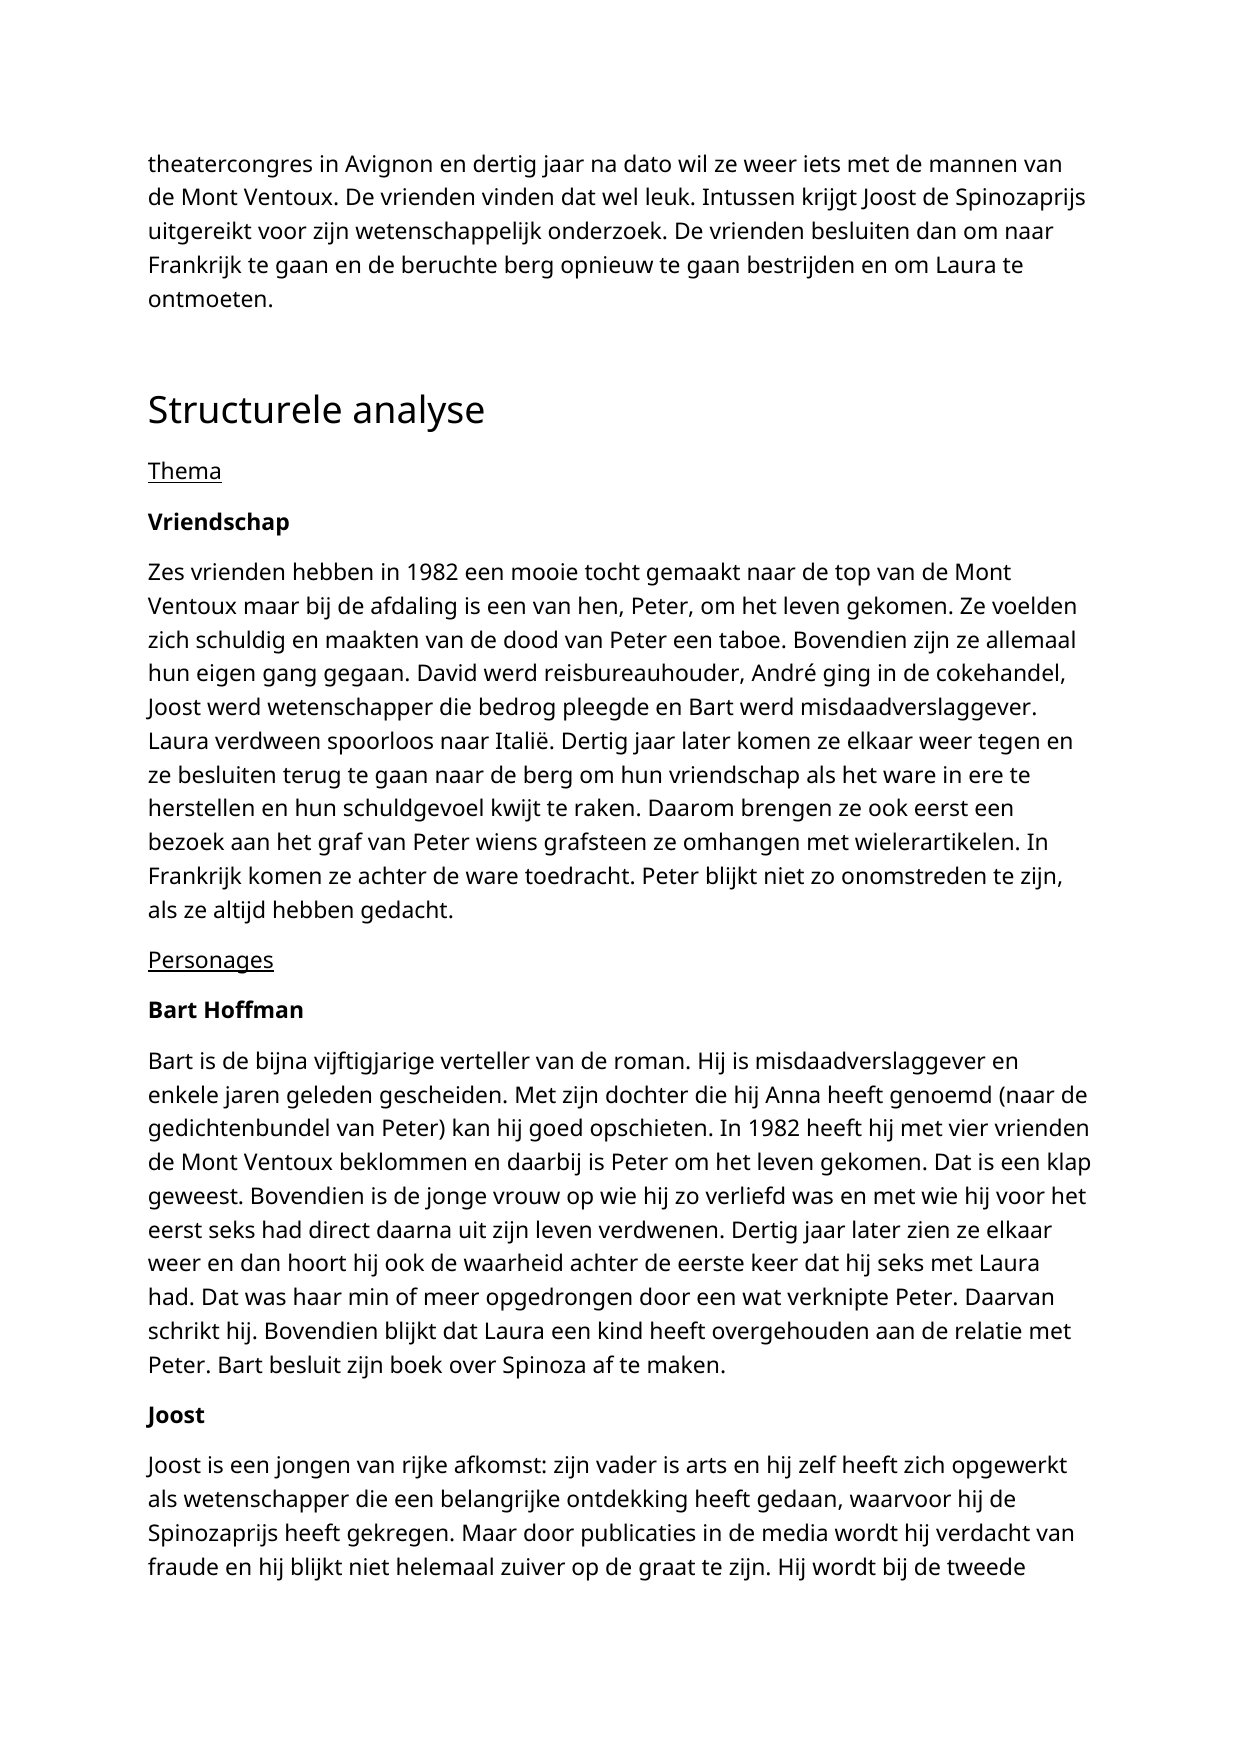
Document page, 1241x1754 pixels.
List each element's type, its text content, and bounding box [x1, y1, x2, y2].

text Bart Hoffman [148, 994, 1093, 1026]
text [148, 1449, 1093, 1582]
text Bart is de bijna vijftigjarige verteller van de roman. Hij is misdaadverslaggever en enkele jaren geleden gescheiden. Met zijn dochter die hij Anna heeft genoemd (naar de gedichtenbundel van Peter) kan hij goed opschieten. In 1982 heeft hij met vier vrienden de Mont Ventoux beklommen en daarbij is Peter om het leven gekomen. Dat is een klap geweest. Bovendien is de jonge vrouw op wie hij zo verliefd was en met wie hij voor het eerst seks had direct daarna uit zijn leven verdwenen. Dertig jaar later zien ze elkaar weer en dan hoort hij ook de waarheid achter de eerste keer dat hij seks met Laura had. Dat was haar min of meer opgedrongen door een wat verknipte Peter. Daarvan schrikt hij. Bovendien blijkt dat Laura een kind heeft overgehouden aan de relatie met Peter. Bart besluit zijn boek over Spinoza af te maken. [148, 1045, 1093, 1380]
text Personages [148, 944, 1093, 975]
text Zes vrienden hebben in 1982 een mooie tocht gemaakt naar de top van de Mont Ventoux maar bij de afdaling is een van hen, Peter, om het leven gekomen. Ze voelden zich schuldig en maakten van de dood van Peter een taboe. Bovendien zijn ze allemaal hun eigen gang gegaan. David werd reisbureauhouder, André ging in de cokehandel, Joost werd wetenschapper die bedrog pleegde en Bart werd misdaadverslaggever. Laura verdween spoorloos naar Italië. Dertig jaar later komen ze elkaar weer tegen en ze besluiten terug te gaan naar de berg om hun vriendschap als het ware in ere te herstellen en hun schuldgevoel kwijt te raken. Daarom brengen ze ook eerst een bezoek aan het graf van Peter wiens grafsteen ze omhangen met wielerartikelen. In Frankrijk komen ze achter de ware toedracht. Peter blijkt niet zo onomstreden te zijn, als ze altijd hebben gedacht. [148, 556, 1093, 925]
text Joost [148, 1399, 1093, 1430]
text Structurele analyse [148, 383, 1093, 434]
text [148, 148, 1093, 314]
text Thema [148, 455, 1093, 486]
text Vriendschap [148, 506, 1093, 537]
